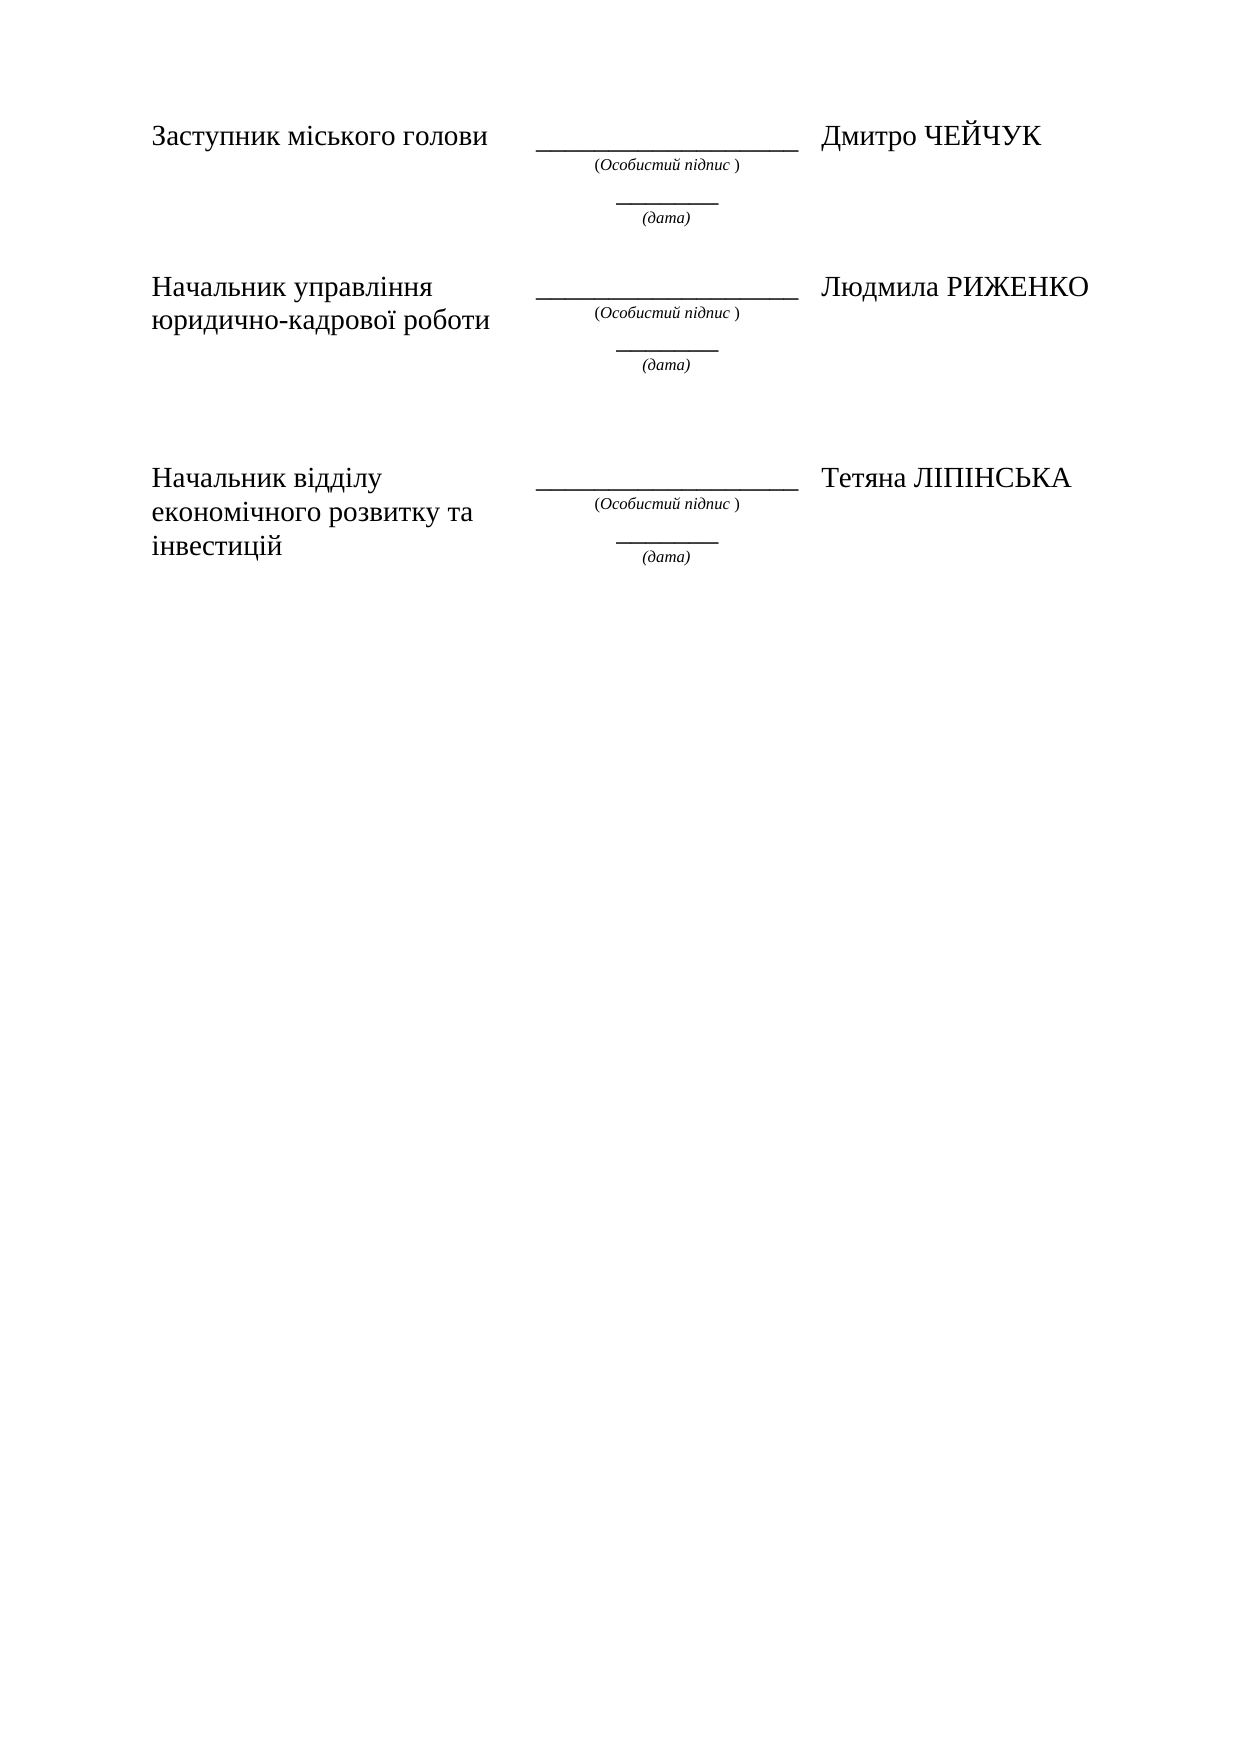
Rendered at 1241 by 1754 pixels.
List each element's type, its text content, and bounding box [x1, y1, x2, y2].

table_cell __________________ (Особистий підпис ) _______ (дата) [524, 427, 810, 619]
table_cell Людмила РИЖЕНКО [810, 269, 1218, 427]
table_cell Начальник відділу економічного розвитку та інвестицій [140, 427, 524, 619]
table_cell Тетяна ЛІПІНСЬКА [810, 427, 1218, 619]
table_header __________________ (Особистий підпис ) _______ (дата) [524, 118, 810, 269]
table_header Заступник міського голови [140, 118, 524, 269]
table_cell Начальник управління юридично-кадрової роботи [140, 269, 524, 427]
table_header Дмитро ЧЕЙЧУК [810, 118, 1218, 269]
table_cell __________________ (Особистий підпис ) _______ (дата) [524, 269, 810, 427]
